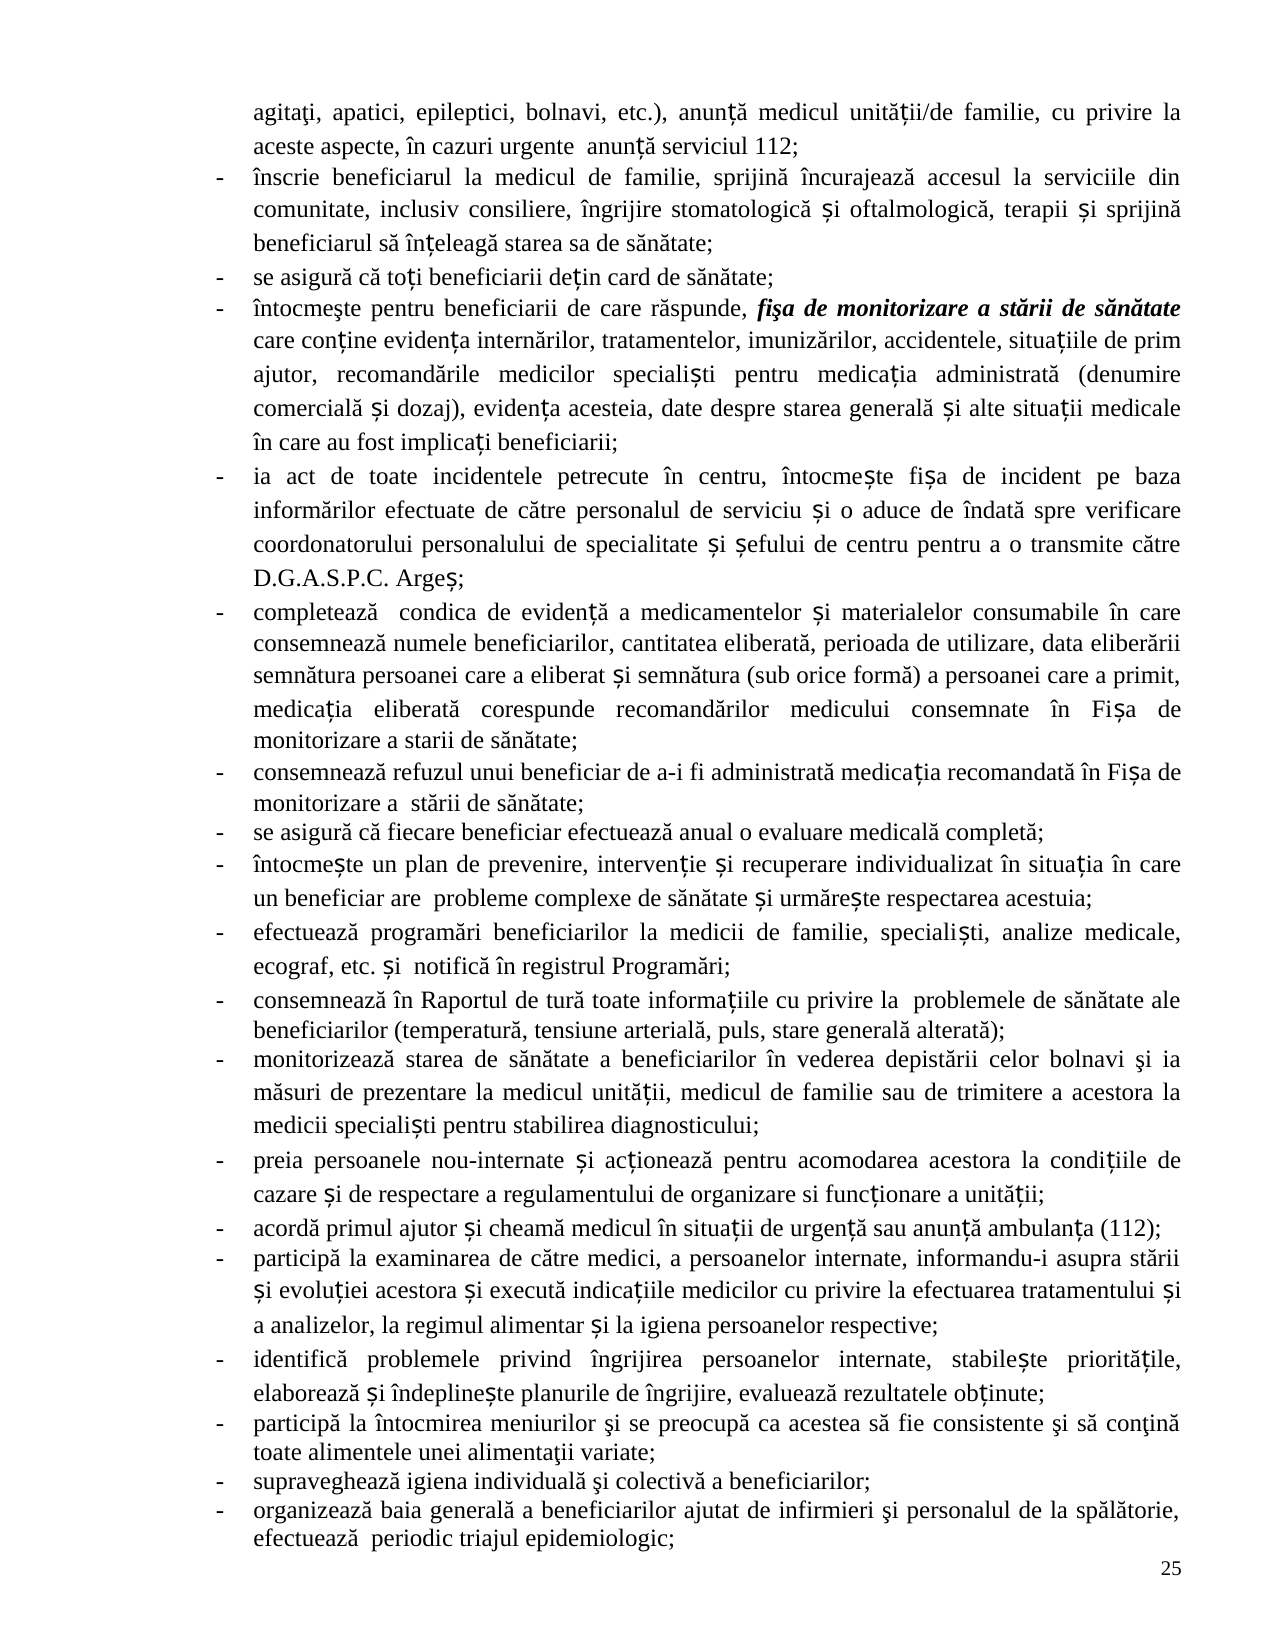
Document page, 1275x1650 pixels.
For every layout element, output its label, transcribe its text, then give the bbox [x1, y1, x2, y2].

list se asigură că toți beneficiarii dețin card de sănătate; [216, 259, 1181, 293]
list înscrie beneficiarul la medicul de familie, sprijină încurajează accesul la serviciile din comunitate, inclusiv consiliere, îngrijire stomatologică și oftalmologică, terapii și sprijină beneficiarul să înțeleagă starea sa de sănătate; [216, 162, 1181, 259]
list ia act de toate incidentele petrecute în centru, întocmește fișa de incident pe baza informărilor efectuate de către personalul de serviciu și o aduce de îndată spre verificare coordonatorului personalului de specialitate și șefului de centru pentru a o transmite către D.G.A.S.P.C. Argeș; [216, 458, 1181, 594]
list participă la întocmirea meniurilor şi se preocupă ca acestea să fie consistente şi să conţină toate alimentele unei alimentaţii variate; [216, 1408, 1181, 1466]
list completează condica de evidență a medicamentelor și materialelor consumabile în care consemnează numele beneficiarilor, cantitatea eliberată, perioada de utilizare, data eliberării semnătura persoanei care a eliberat și semnătura (sub orice formă) a persoanei care a primit, medicația eliberată corespunde recomandărilor medicului consemnate în Fișa de monitorizare a starii de sănătate; [216, 594, 1181, 754]
list întocmeşte pentru beneficiarii de care răspunde, fişa de monitorizare a stării de sănătate care conține evidența internărilor, tratamentelor, imunizărilor, accidentele, situațiile de prim ajutor, recomandările medicilor specialiști pentru medicația administrată (denumire comercială și dozaj), evidența acesteia, date despre starea generală și alte situații medicale în care au fost implicați beneficiarii; [216, 293, 1181, 458]
list consemnează în Raportul de tură toate informațiile cu privire la problemele de sănătate ale beneficiarilor (temperatură, tensiune arterială, puls, stare generală alterată); [216, 982, 1181, 1044]
list participă la examinarea de către medici, a persoanelor internate, informandu-i asupra stării și evoluției acestora și execută indicațiile medicilor cu privire la efectuarea tratamentului și a analizelor, la regimul alimentar și la igiena persoanelor respective; [216, 1243, 1181, 1340]
list efectuează programări beneficiarilor la medicii de familie, specialiști, analize medicale, ecograf, etc. și notifică în registrul Programări; [216, 913, 1181, 982]
list organizează baia generală a beneficiarilor ajutat de infirmieri şi personalul de la spălătorie, efectuează periodic triajul epidemiologic; [216, 1495, 1181, 1552]
list se asigură că fiecare beneficiar efectuează anual o evaluare medicală completă; [216, 817, 1181, 845]
list supraveghează igiena individuală şi colectivă a beneficiarilor; [216, 1466, 1181, 1495]
list preia persoanele nou-internate și acționează pentru acomodarea acestora la condițiile de cazare și de respectare a regulamentului de organizare si funcționare a unității; [216, 1141, 1181, 1209]
list identifică problemele privind îngrijirea persoanelor internate, stabilește prioritățile, elaborează și îndeplinește planurile de îngrijire, evaluează rezultatele obținute; [216, 1340, 1181, 1408]
list monitorizează starea de sănătate a beneficiarilor în vederea depistării celor bolnavi şi ia măsuri de prezentare la medicul unității, medicul de familie sau de trimitere a acestora la medicii specialiști pentru stabilirea diagnosticului; [216, 1044, 1181, 1141]
list întocmește un plan de prevenire, intervenție și recuperare individualizat în situația în care un beneficiar are probleme complexe de sănătate și urmărește respectarea acestuia; [216, 845, 1181, 913]
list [216, 94, 1181, 162]
list acordă primul ajutor și cheamă medicul în situații de urgență sau anunță ambulanța (112); [216, 1209, 1181, 1243]
list consemnează refuzul unui beneficiar de a-i fi administrată medicația recomandată în Fișa de monitorizare a stării de sănătate; [216, 754, 1181, 817]
